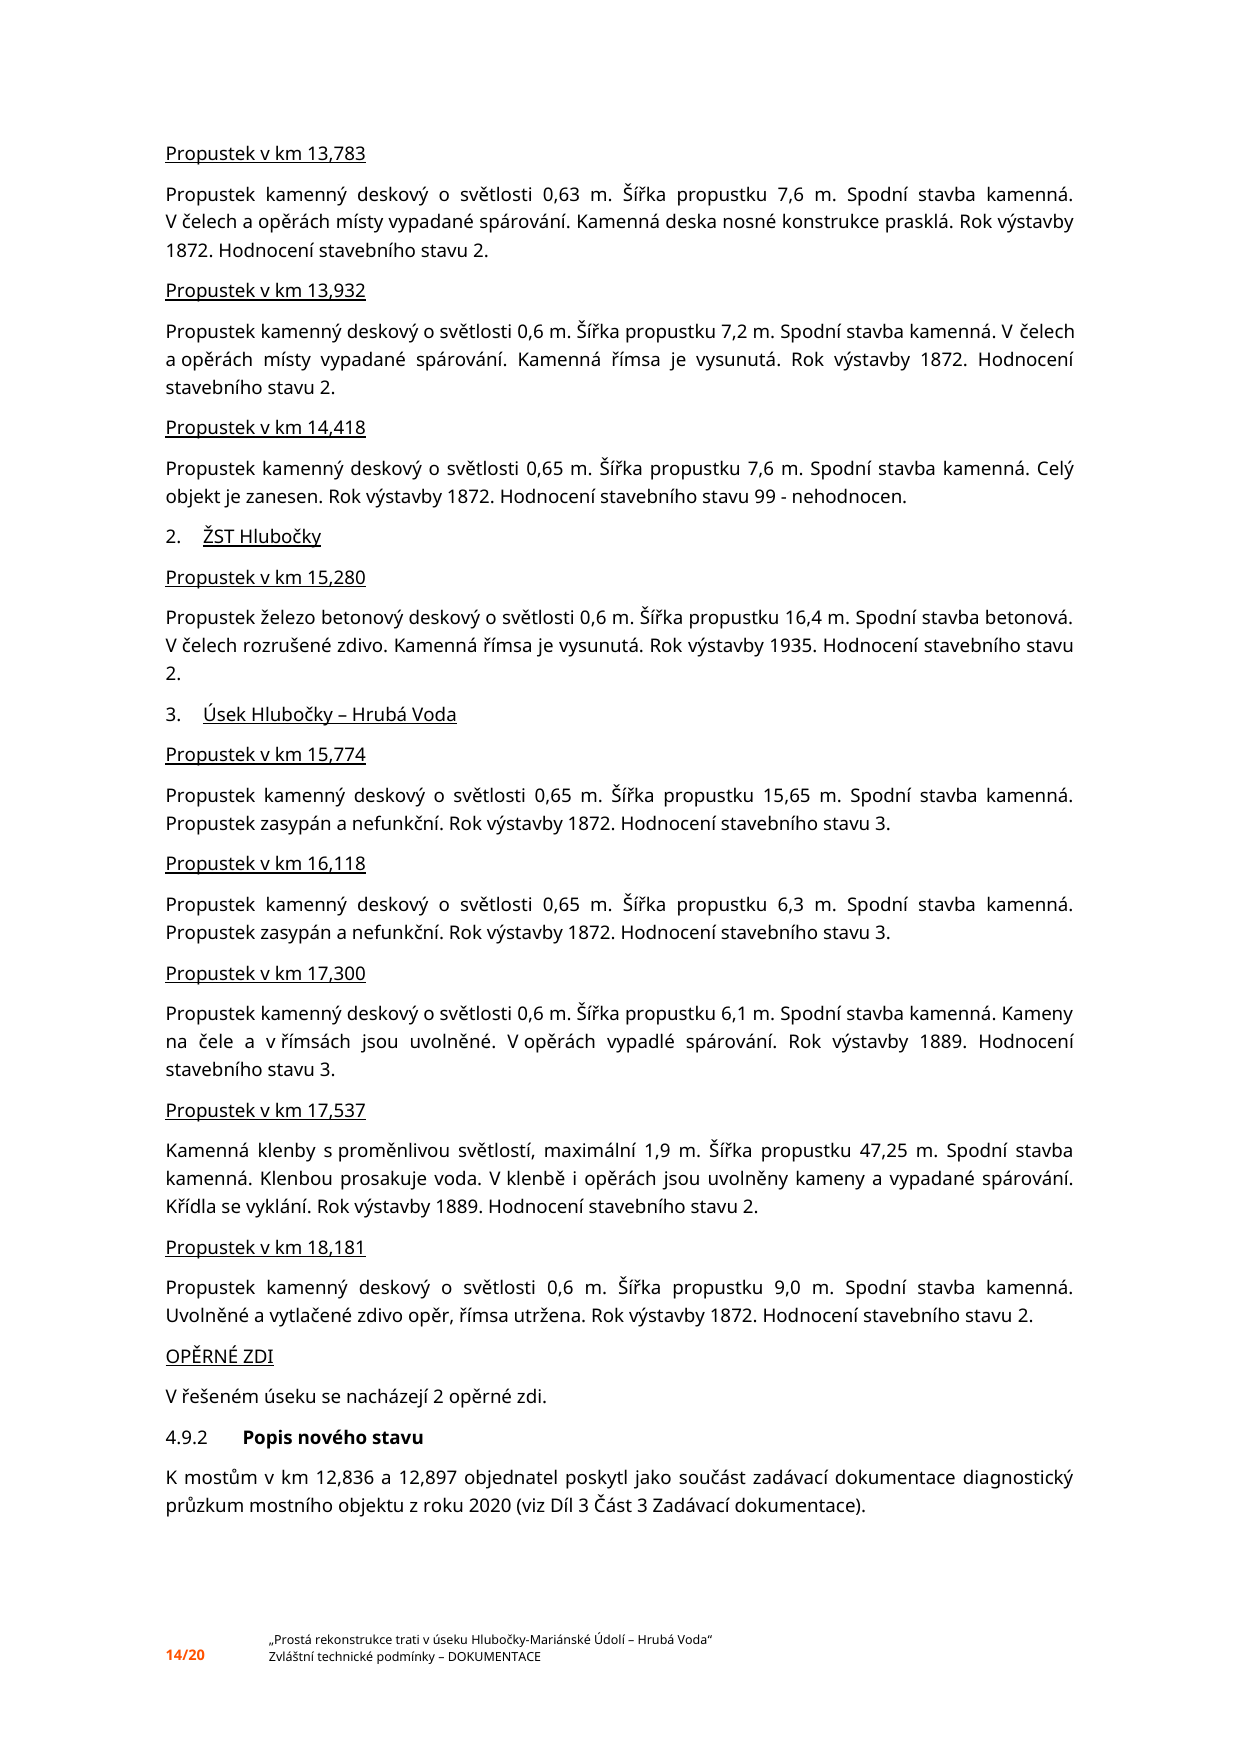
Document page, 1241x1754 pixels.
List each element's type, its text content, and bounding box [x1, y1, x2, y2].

list OPĚRNÉ ZDI [165, 1343, 1075, 1368]
list Úsek Hlubočky – Hrubá Voda [165, 701, 1075, 727]
list Propustek v km 14,418 [165, 414, 1075, 440]
list Kamenná klenby s proměnlivou světlostí, maximální 1,9 m. Šířka propustku 47,25 m. Spodní stavba kamenná. Klenbou prosakuje voda. V klenbě i opěrách jsou uvolněny kameny a vypadané spárování. Křídla se vyklání. Rok výstavby 1889. Hodnocení stavebního stavu 2. [165, 1137, 1075, 1219]
list Propustek v km 13,783 [165, 140, 1075, 166]
list Propustek kamenný deskový o světlosti 0,65 m. Šířka propustku 6,3 m. Spodní stavba kamenná. Propustek zasypán a nefunkční. Rok výstavby 1872. Hodnocení stavebního stavu 3. [165, 891, 1075, 945]
list Propustek v km 17,537 [165, 1097, 1075, 1122]
list Propustek kamenný deskový o světlosti 0,6 m. Šířka propustku 9,0 m. Spodní stavba kamenná. Uvolněné a vytlačené zdivo opěr, římsa utržena. Rok výstavby 1872. Hodnocení stavebního stavu 2. [165, 1274, 1075, 1328]
list Propustek v km 17,300 [165, 960, 1075, 985]
list Propustek železo betonový deskový o světlosti 0,6 m. Šířka propustku 16,4 m. Spodní stavba betonová. V čelech rozrušené zdivo. Kamenná římsa je vysunutá. Rok výstavby 1935. Hodnocení stavebního stavu 2. [165, 604, 1075, 686]
list Propustek v km 13,932 [165, 277, 1075, 303]
list Propustek v km 15,774 [165, 742, 1075, 767]
text Popis nového stavu [165, 1424, 1075, 1449]
list K mostům v km 12,836 a 12,897 objednatel poskytl jako součást zadávací dokumentace diagnostický průzkum mostního objektu z roku 2020 (viz Díl 3 Část 3 Zadávací dokumentace). [165, 1464, 1075, 1518]
list ŽST Hlubočky [165, 523, 1075, 549]
list Propustek kamenný deskový o světlosti 0,65 m. Šířka propustku 7,6 m. Spodní stavba kamenná. Celý objekt je zanesen. Rok výstavby 1872. Hodnocení stavebního stavu 99 - nehodnocen. [165, 455, 1075, 508]
list Propustek kamenný deskový o světlosti 0,63 m. Šířka propustku 7,6 m. Spodní stavba kamenná. V čelech a opěrách místy vypadané spárování. Kamenná deska nosné konstrukce prasklá. Rok výstavby 1872. Hodnocení stavebního stavu 2. [165, 181, 1075, 262]
list V řešeném úseku se nacházejí 2 opěrné zdi. [165, 1383, 1075, 1409]
list Propustek kamenný deskový o světlosti 0,6 m. Šířka propustku 7,2 m. Spodní stavba kamenná. V čelech a opěrách místy vypadané spárování. Kamenná římsa je vysunutá. Rok výstavby 1872. Hodnocení stavebního stavu 2. [165, 318, 1075, 399]
list Propustek v km 16,118 [165, 851, 1075, 876]
list Propustek v km 15,280 [165, 564, 1075, 589]
list Propustek kamenný deskový o světlosti 0,6 m. Šířka propustku 6,1 m. Spodní stavba kamenná. Kameny na čele a v římsách jsou uvolněné. V opěrách vypadlé spárování. Rok výstavby 1889. Hodnocení stavebního stavu 3. [165, 1000, 1075, 1082]
list Propustek kamenný deskový o světlosti 0,65 m. Šířka propustku 15,65 m. Spodní stavba kamenná. Propustek zasypán a nefunkční. Rok výstavby 1872. Hodnocení stavebního stavu 3. [165, 782, 1075, 836]
list Propustek v km 18,181 [165, 1234, 1075, 1259]
